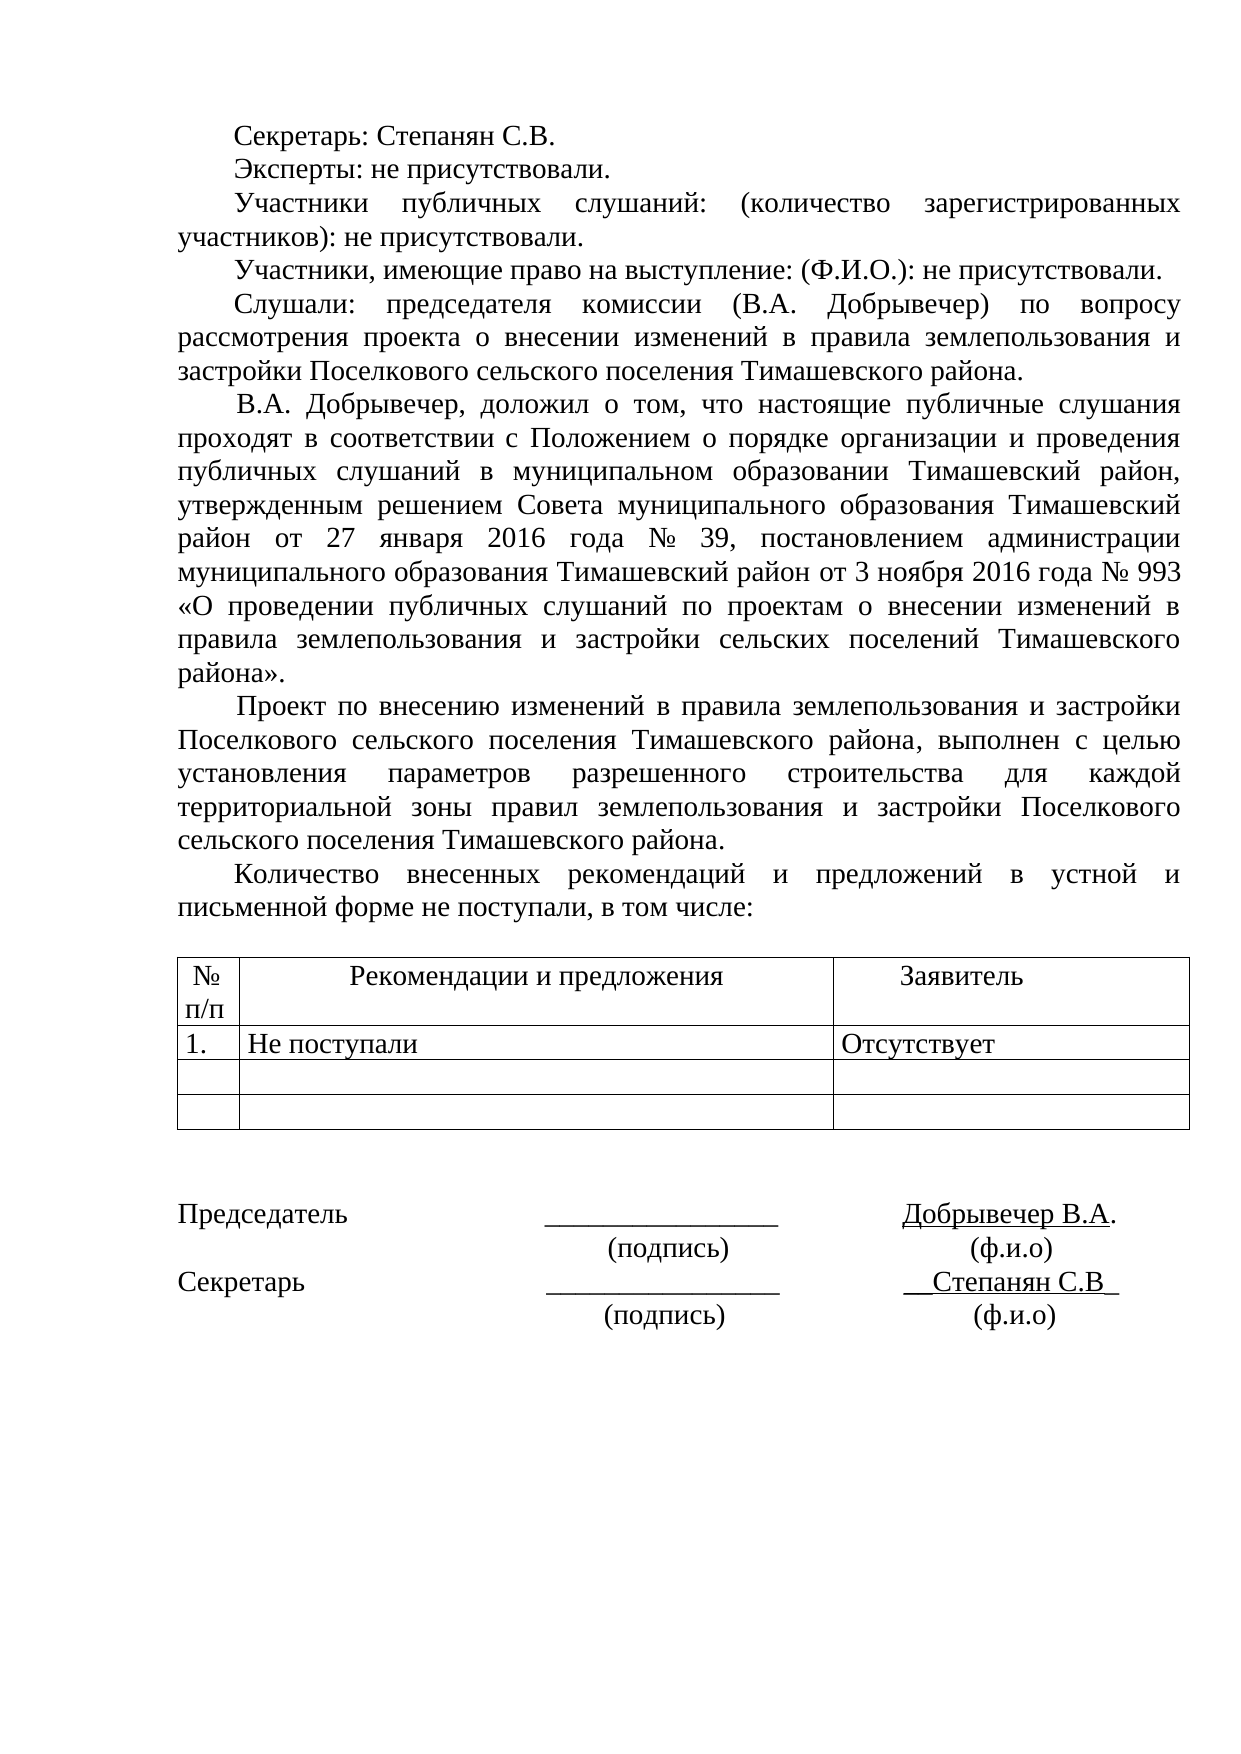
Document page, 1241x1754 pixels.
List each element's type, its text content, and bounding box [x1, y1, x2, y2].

table_cell 1. [178, 1026, 239, 1059]
text (подпись) (ф.и.о) [177, 1297, 1181, 1331]
text Слушали: председателя комиссии (В.А. Добрывечер) по вопросу рассмотрения проекта о внесении изменений в правила землепользования и застройки Поселкового сельского поселения Тимашевского района. [177, 286, 1181, 386]
table_cell Отсутствует [834, 1026, 1189, 1059]
text В.А. Добрывечер, доложил о том, что настоящие публичные слушания проходят в соответствии с Положением о порядке организации и проведения публичных слушаний в муниципальном образовании Тимашевский район, утвержденным решением Совета муниципального образования Тимашевский район от 27 января 2016 года № 39, постановлением администрации муниципального образования Тимашевский район от 3 ноября 2016 года № 993 «О проведении публичных слушаний по проектам о внесении изменений в правила землепользования и застройки сельских поселений Тимашевского района». [177, 386, 1181, 688]
text (подпись) (ф.и.о) [177, 1230, 1181, 1264]
table_cell [178, 1095, 239, 1128]
text Эксперты: не присутствовали. [177, 152, 1181, 185]
table_cell [240, 1095, 833, 1128]
text Секретарь ________________ __Степанян С.В_ [177, 1264, 1181, 1297]
table_cell [240, 1060, 833, 1094]
text Количество внесенных рекомендаций и предложений в устной и письменной форме не поступали, в том числе: [177, 856, 1181, 923]
table_header Рекомендации и предложения [240, 958, 833, 1025]
table_cell Не поступали [240, 1026, 833, 1059]
text Секретарь: Степанян С.В. [177, 118, 1181, 152]
table_header Заявитель [834, 958, 1189, 1025]
table_cell [834, 1095, 1189, 1128]
table_cell [834, 1060, 1189, 1094]
table_header № п/п [178, 958, 239, 1025]
text Участники публичных слушаний: (количество зарегистрированных участников): не присутствовали. [177, 185, 1181, 252]
text Участники, имеющие право на выступление: (Ф.И.О.): не присутствовали. [177, 252, 1181, 286]
text Проект по внесению изменений в правила землепользования и застройки Поселкового сельского поселения Тимашевского района, выполнен с целью установления параметров разрешенного строительства для каждой территориальной зоны правил землепользования и застройки Поселкового сельского поселения Тимашевского района. [177, 688, 1181, 856]
table_cell [178, 1060, 239, 1094]
text Председатель ________________ Добрывечер В.А. [177, 1197, 1181, 1230]
